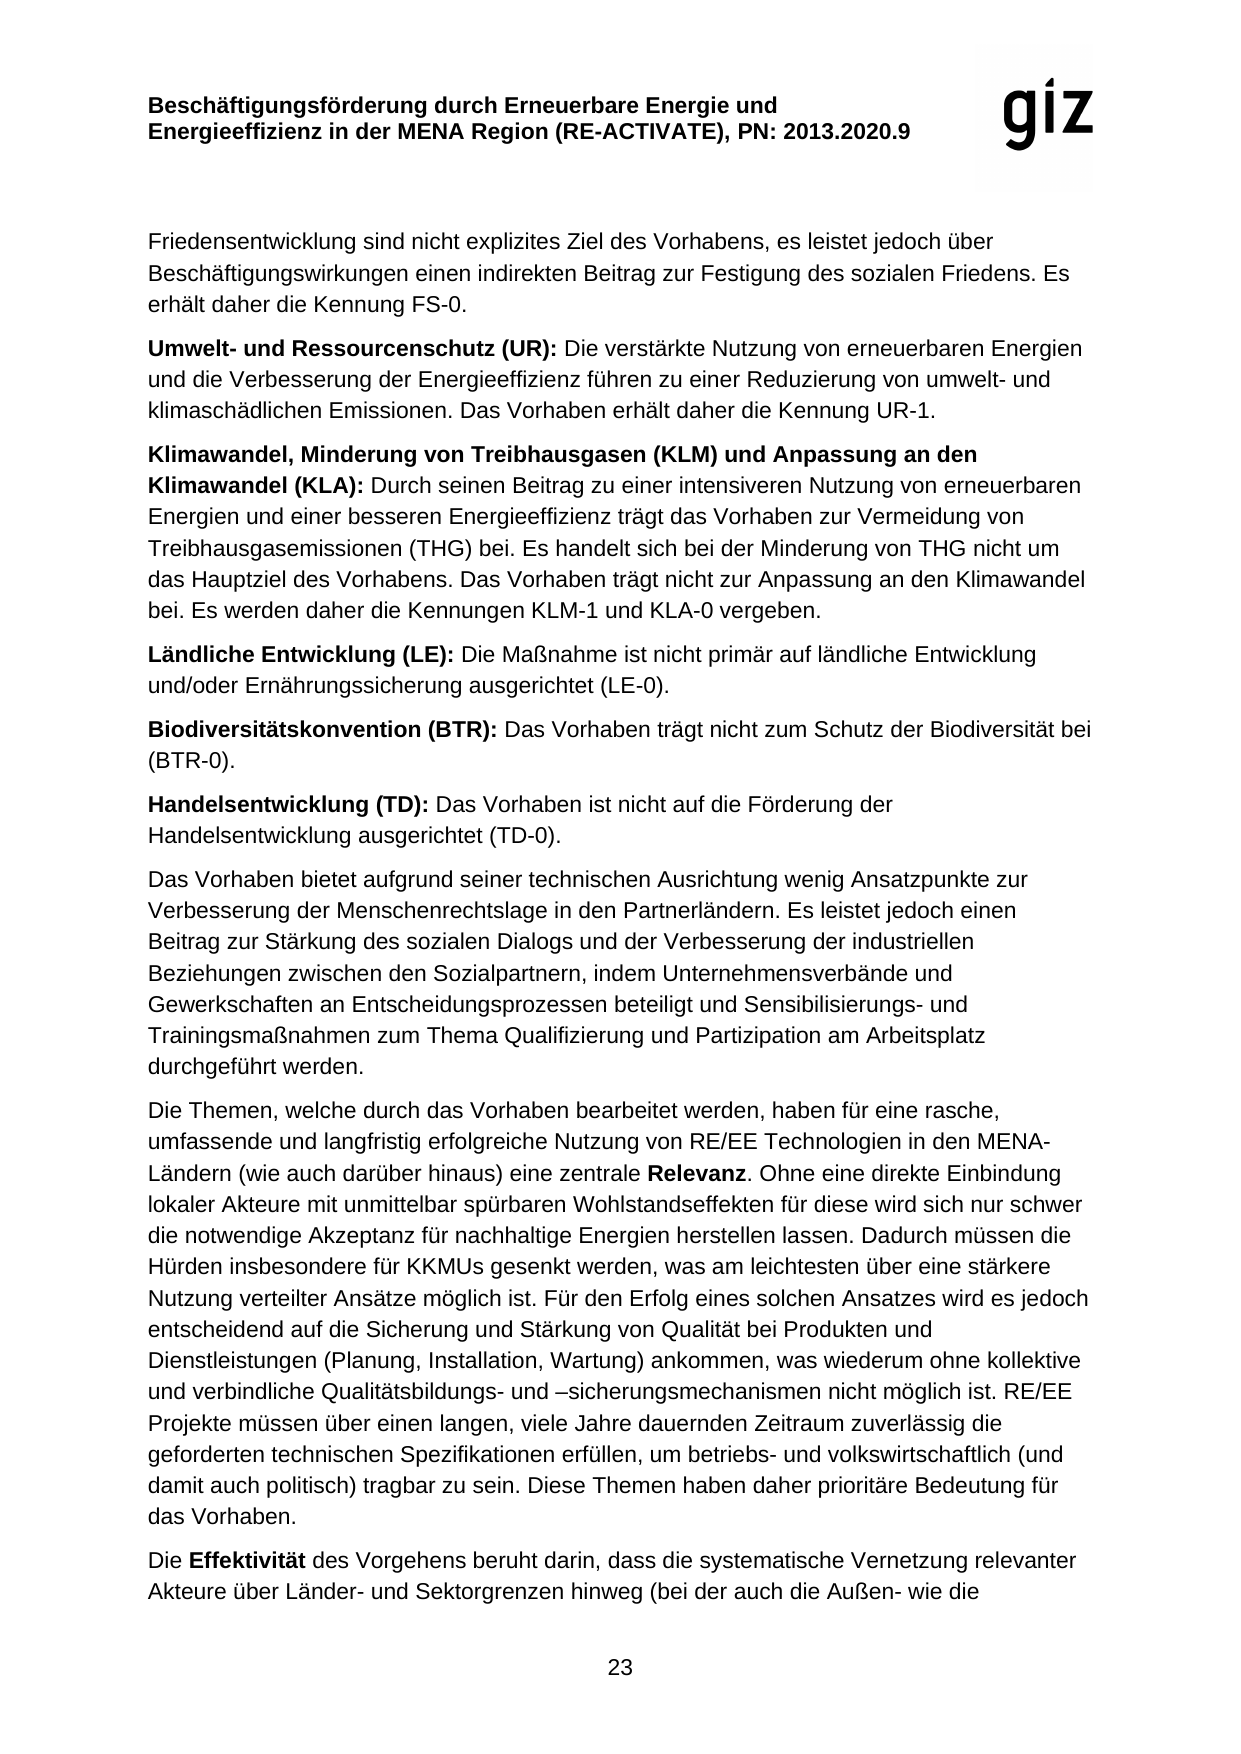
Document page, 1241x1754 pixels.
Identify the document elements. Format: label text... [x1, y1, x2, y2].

picture [974, 44, 1093, 192]
text Die Themen, welche durch das Vorhaben bearbeitet werden, haben für eine rasche, umfassende und langfristig erfolgreiche Nutzung von RE/EE Technologien in den MENA-Ländern (wie auch darüber hinaus) eine zentrale Relevanz. Ohne eine direkte Einbindung lokaler Akteure mit unmittelbar spürbaren Wohlstandseffekten für diese wird sich nur schwer die notwendige Akzeptanz für nachhaltige Energien herstellen lassen. Dadurch müssen die Hürden insbesondere für KKMUs gesenkt werden, was am leichtesten über eine stärkere Nutzung verteilter Ansätze möglich ist. Für den Erfolg eines solchen Ansatzes wird es jedoch entscheidend auf die Sicherung und Stärkung von Qualität bei Produkten und Dienstleistungen (Planung, Installation, Wartung) ankommen, was wiederum ohne kollektive und verbindliche Qualitätsbildungs- und –sicherungsmechanismen nicht möglich ist. RE/EE Projekte müssen über einen langen, viele Jahre dauernden Zeitraum zuverlässig die geforderten technischen Spezifikationen erfüllen, um betriebs- und volkswirtschaftlich (und damit auch politisch) tragbar zu sein. Diese Themen haben daher prioritäre Bedeutung für das Vorhaben. [148, 1093, 1092, 1531]
text Handelsentwicklung (TD): Das Vorhaben ist nicht auf die Förderung der Handelsentwicklung ausgerichtet (TD-0). [148, 787, 1092, 850]
text Das Vorhaben bietet aufgrund seiner technischen Ausrichtung wenig Ansatzpunkte zur Verbesserung der Menschenrechtslage in den Partnerländern. Es leistet jedoch einen Beitrag zur Stärkung des sozialen Dialogs und der Verbesserung der industriellen Beziehungen zwischen den Sozialpartnern, indem Unternehmensverbände und Gewerkschaften an Entscheidungsprozessen beteiligt und Sensibilisierungs- und Trainingsmaßnahmen zum Thema Qualifizierung und Partizipation am Arbeitsplatz durchgeführt werden. [148, 862, 1092, 1081]
text Umwelt- und Ressourcenschutz (UR): Die verstärkte Nutzung von erneuerbaren Energien und die Verbesserung der Energieeffizienz führen zu einer Reduzierung von umwelt- und klimaschädlichen Emissionen. Das Vorhaben erhält daher die Kennung UR-1. [148, 331, 1092, 425]
text Klimawandel, Minderung von Treibhausgasen (KLM) und Anpassung an den Klimawandel (KLA): Durch seinen Beitrag zu einer intensiveren Nutzung von erneuerbaren Energien und einer besseren Energieeffizienz trägt das Vorhaben zur Vermeidung von Treibhausgasemissionen (THG) bei. Es handelt sich bei der Minderung von THG nicht um das Hauptziel des Vorhabens. Das Vorhaben trägt nicht zur Anpassung an den Klimawandel bei. Es werden daher die Kennungen KLM-1 und KLA-0 vergeben. [148, 437, 1092, 625]
text Biodiversitätskonvention (BTR): Das Vorhaben trägt nicht zum Schutz der Biodiversität bei (BTR-0). [148, 712, 1092, 775]
text Ländliche Entwicklung (LE): Die Maßnahme ist nicht primär auf ländliche Entwicklung und/oder Ernährungssicherung ausgerichtet (LE-0). [148, 637, 1092, 700]
